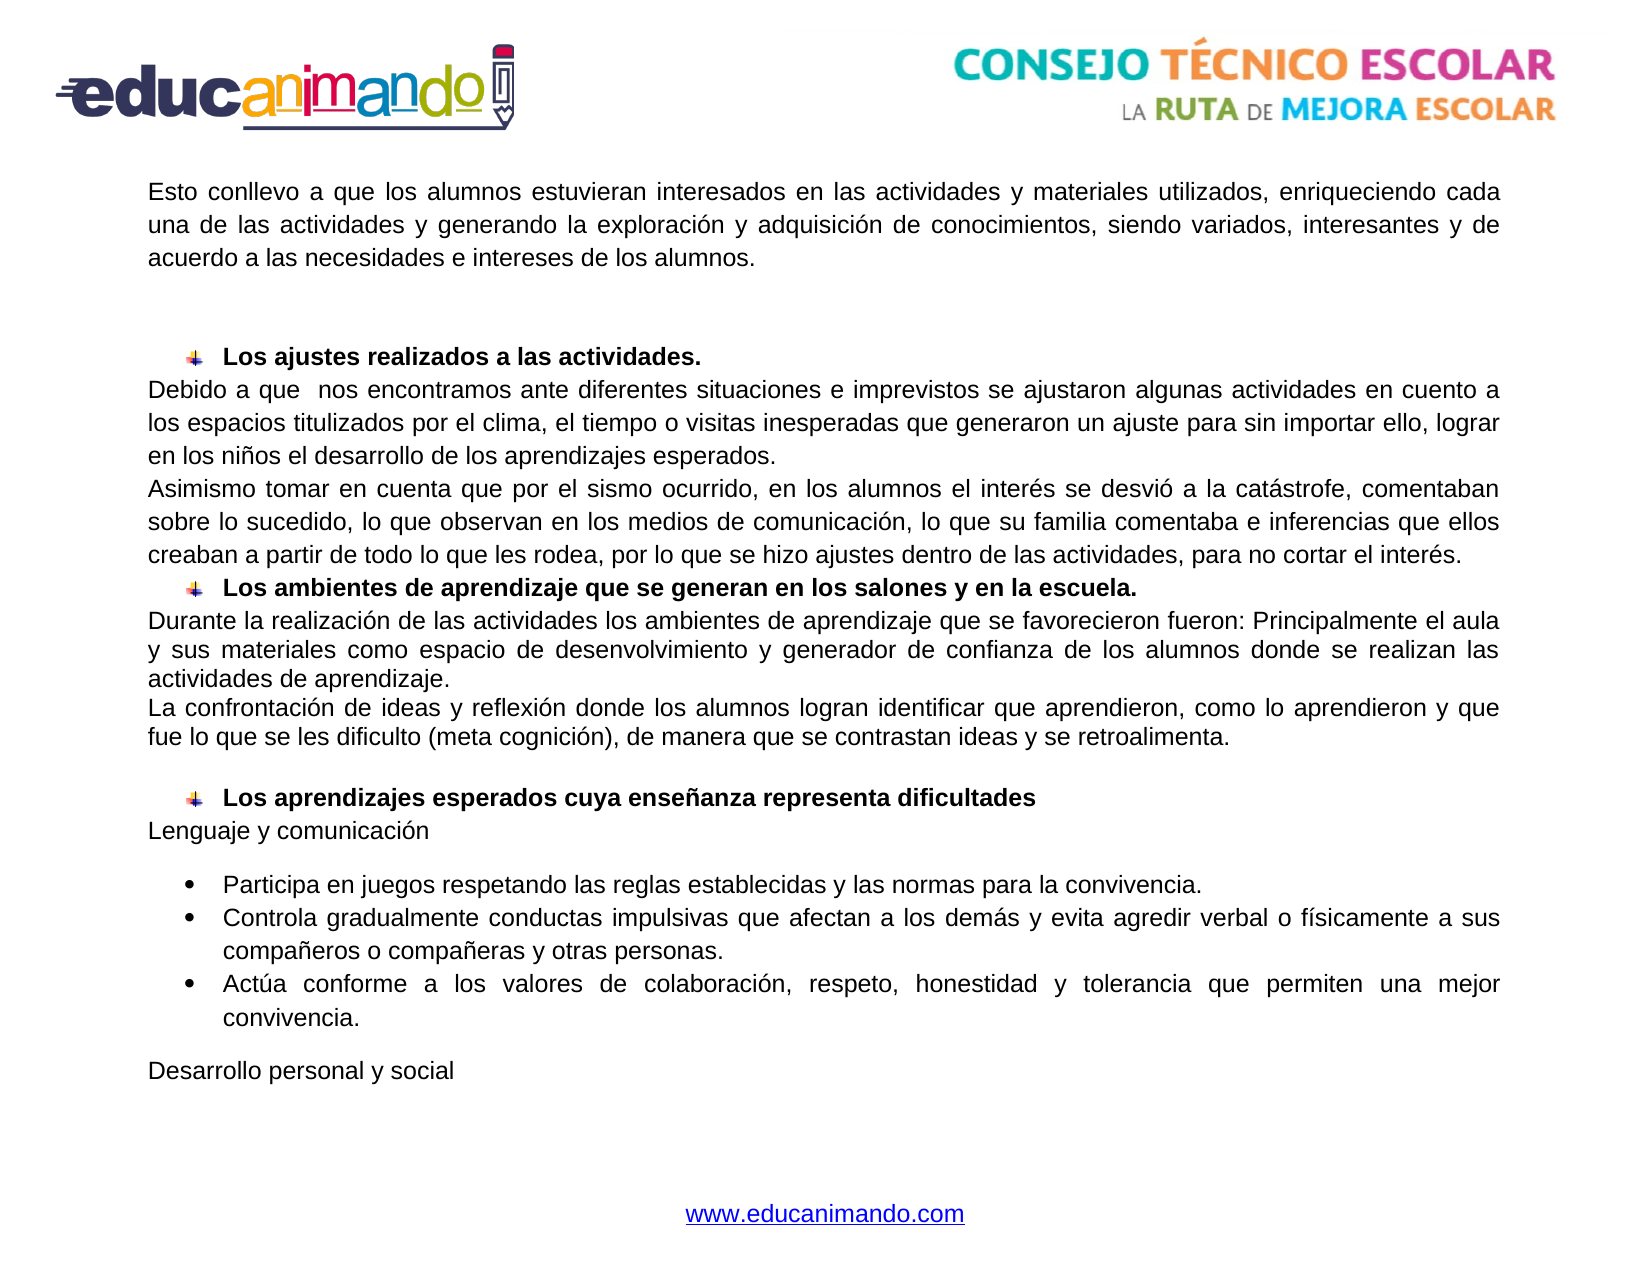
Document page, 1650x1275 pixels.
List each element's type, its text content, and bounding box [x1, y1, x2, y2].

text La confrontación de ideas y reflexión donde los alumnos logran identificar que aprendieron, como lo aprendieron y que fue lo que se les dificulto (meta cognición), de manera que se contrastan ideas y se retroalimenta. [148, 693, 1502, 750]
list Los ajustes realizados a las actividades. [185, 342, 1502, 371]
list Controla gradualmente conductas impulsivas que afectan a los demás y evita agredir verbal o físicamente a sus compañeros o compañeras y otras personas. [185, 903, 1502, 965]
text Lenguaje y comunicación [148, 816, 1502, 845]
picture [186, 790, 203, 807]
picture [51, 43, 514, 131]
list Los aprendizajes esperados cuya enseñanza representa dificultades [185, 783, 1502, 812]
text Asimismo tomar en cuenta que por el sismo ocurrido, en los alumnos el interés se desvió a la catástrofe, comentaban sobre lo sucedido, lo que observan en los medios de comunicación, lo que su familia comentaba e inferencias que ellos creaban a partir de todo lo que les rodea, por lo que se hizo ajustes dentro de las actividades, para no cortar el interés. [148, 474, 1502, 569]
list Participa en juegos respetando las reglas establecidas y las normas para la convivencia. [185, 870, 1502, 899]
picture [779, 29, 1614, 130]
picture [186, 580, 203, 597]
list Actúa conforme a los valores de colaboración, respeto, honestidad y tolerancia que permiten una mejor convivencia. [185, 969, 1502, 1031]
picture [186, 349, 203, 366]
text Desarrollo personal y social [148, 1056, 1502, 1085]
text Durante la realización de las actividades los ambientes de aprendizaje que se favorecieron fueron: Principalmente el aula y sus materiales como espacio de desenvolvimiento y generador de confianza de los alumnos donde se realizan las actividades de aprendizaje. [148, 606, 1502, 693]
list Los ambientes de aprendizaje que se generan en los salones y en la escuela. [185, 573, 1502, 602]
text Esto conllevo a que los alumnos estuvieran interesados en las actividades y materiales utilizados, enriqueciendo cada una de las actividades y generando la exploración y adquisición de conocimientos, siendo variados, interesantes y de acuerdo a las necesidades e intereses de los alumnos. [148, 177, 1502, 272]
text Debido a que nos encontramos ante diferentes situaciones e imprevistos se ajustaron algunas actividades en cuento a los espacios titulizados por el clima, el tiempo o visitas inesperadas que generaron un ajuste para sin importar ello, lograr en los niños el desarrollo de los aprendizajes esperados. [148, 375, 1502, 470]
